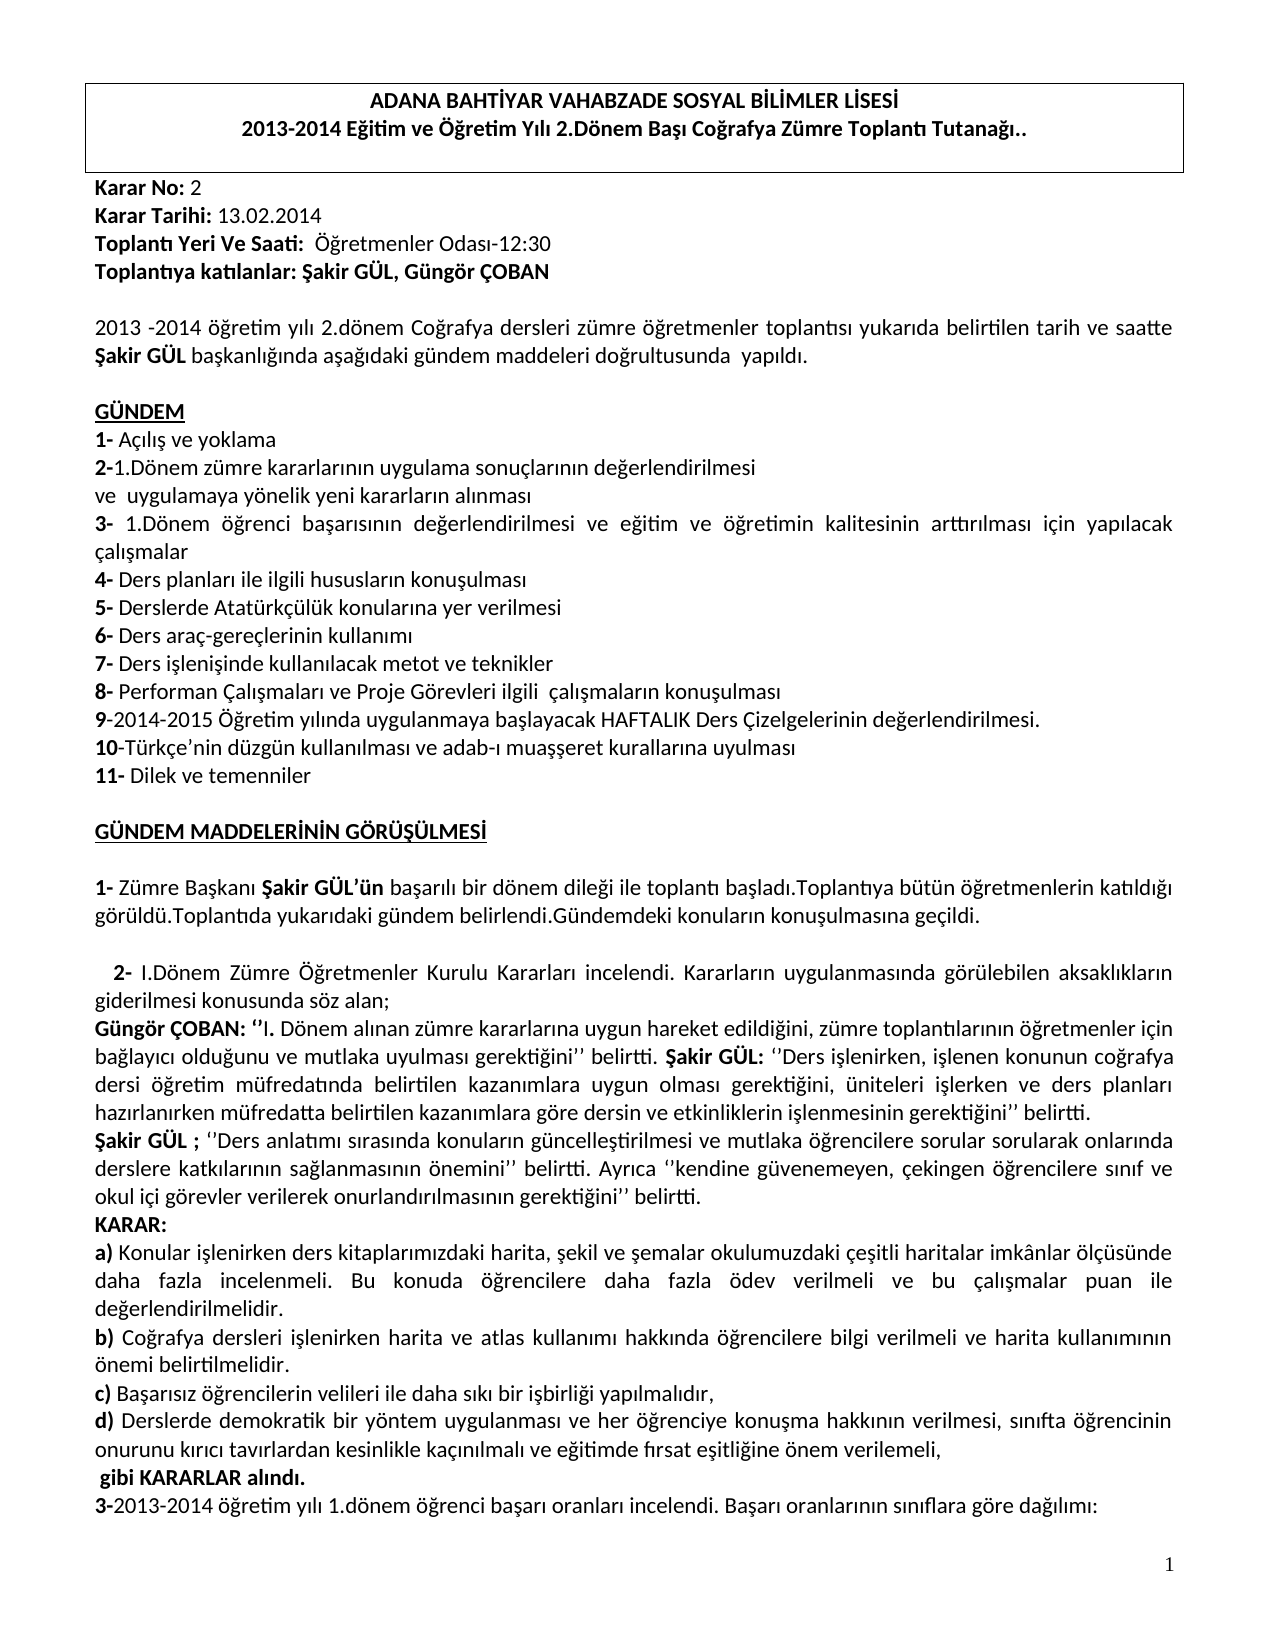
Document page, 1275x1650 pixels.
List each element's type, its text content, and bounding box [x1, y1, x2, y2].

text 2- I.Dönem Zümre Öğretmenler Kurulu Kararları incelendi. Kararların uygulanmasında görülebilen aksaklıkların giderilmesi konusunda söz alan; [60, 958, 1174, 1014]
text 1- Açılış ve yoklama [94, 425, 1174, 453]
text Güngör ÇOBAN: ‘’I. Dönem alınan zümre kararlarına uygun hareket edildiğini, zümre toplantılarının öğretmenler için bağlayıcı olduğunu ve mutlaka uyulması gerektiğini’’ belirtti. Şakir GÜL: ‘’Ders işlenirken, işlenen konunun coğrafya dersi öğretim müfredatında belirtilen kazanımlara uygun olması gerektiğini, üniteleri işlerken ve ders planları hazırlanırken müfredatta belirtilen kazanımlara göre dersin ve etkinliklerin işlenmesinin gerektiğini’’ belirtti. [94, 1014, 1174, 1126]
text KARAR: [94, 1211, 1174, 1238]
text c) Başarısız öğrencilerin velileri ile daha sıkı bir işbirliği yapılmalıdır, [94, 1379, 1174, 1407]
text a) Konular işlenirken ders kitaplarımızdaki harita, şekil ve şemalar okulumuzdaki çeşitli haritalar imkânlar ölçüsünde daha fazla incelenmeli. Bu konuda öğrencilere daha fazla ödev verilmeli ve bu çalışmalar puan ile değerlendirilmelidir. [94, 1238, 1174, 1323]
text 10-Türkçe’nin düzgün kullanılması ve adab-ı muaşşeret kurallarına uyulması [94, 733, 1174, 761]
text Toplantı Yeri Ve Saati: Öğretmenler Odası-12:30 [94, 229, 1174, 257]
text GÜNDEM MADDELERİNİN GÖRÜŞÜLMESİ [94, 817, 1174, 846]
text 11- Dilek ve temenniler [94, 761, 1174, 789]
text 3-2013-2014 öğretim yılı 1.dönem öğrenci başarı oranları incelendi. Başarı oranlarının sınıflara göre dağılımı: [94, 1491, 1174, 1519]
text Şakir GÜL ; ‘’Ders anlatımı sırasında konuların güncelleştirilmesi ve mutlaka öğrencilere sorular sorularak onlarında derslere katkılarının sağlanmasının önemini’’ belirtti. Ayrıca ‘’kendine güvenemeyen, çekingen öğrencilere sınıf ve okul içi görevler verilerek onurlandırılmasının gerektiğini’’ belirtti. [94, 1126, 1174, 1211]
text 5- Derslerde Atatürkçülük konularına yer verilmesi [94, 593, 1174, 621]
text 2-1.Dönem zümre kararlarının uygulama sonuçlarının değerlendirilmesi [94, 453, 1174, 481]
text 7- Ders işlenişinde kullanılacak metot ve teknikler [94, 649, 1174, 677]
text ADANA BAHTİYAR VAHABZADE SOSYAL BİLİMLER LİSESİ [86, 84, 1183, 111]
text 8- Performan Çalışmaları ve Proje Görevleri ilgili çalışmaların konuşulması [94, 677, 1174, 705]
text b) Coğrafya dersleri işlenirken harita ve atlas kullanımı hakkında öğrencilere bilgi verilmeli ve harita kullanımının önemi belirtilmelidir. [94, 1323, 1174, 1379]
text ve uygulamaya yönelik yeni kararların alınması [94, 481, 1174, 509]
text Toplantıya katılanlar: Şakir GÜL, Güngör ÇOBAN [94, 257, 1174, 285]
text gibi KARARLAR alındı. [94, 1463, 1174, 1491]
text 1- Zümre Başkanı Şakir GÜL’ün başarılı bir dönem dileği ile toplantı başladı.Toplantıya bütün öğretmenlerin katıldığı görüldü.Toplantıda yukarıdaki gündem belirlendi.Gündemdeki konuların konuşulmasına geçildi. [94, 873, 1174, 929]
text 4- Ders planları ile ilgili hususların konuşulması [94, 565, 1174, 593]
text Karar Tarihi: 13.02.2014 [94, 201, 1174, 229]
text 2013-2014 Eğitim ve Öğretim Yılı 2.Dönem Başı Coğrafya Zümre Toplantı Tutanağı.. [86, 111, 1183, 142]
text d) Derslerde demokratik bir yöntem uygulanması ve her öğrenciye konuşma hakkının verilmesi, sınıfta öğrencinin onurunu kırıcı tavırlardan kesinlikle kaçınılmalı ve eğitimde fırsat eşitliğine önem verilemeli, [94, 1407, 1174, 1463]
text 9-2014-2015 Öğretim yılında uygulanmaya başlayacak HAFTALIK Ders Çizelgelerinin değerlendirilmesi. [94, 705, 1174, 733]
text 2013 -2014 öğretim yılı 2.dönem Coğrafya dersleri zümre öğretmenler toplantısı yukarıda belirtilen tarih ve saatte Şakir GÜL başkanlığında aşağıdaki gündem maddeleri doğrultusunda yapıldı. [94, 313, 1174, 369]
text 3- 1.Dönem öğrenci başarısının değerlendirilmesi ve eğitim ve öğretimin kalitesinin arttırılması için yapılacak çalışmalar [94, 509, 1174, 565]
text GÜNDEM [94, 397, 1174, 425]
text 6- Ders araç-gereçlerinin kullanımı [94, 621, 1174, 649]
text Karar No: 2 [94, 173, 1174, 201]
